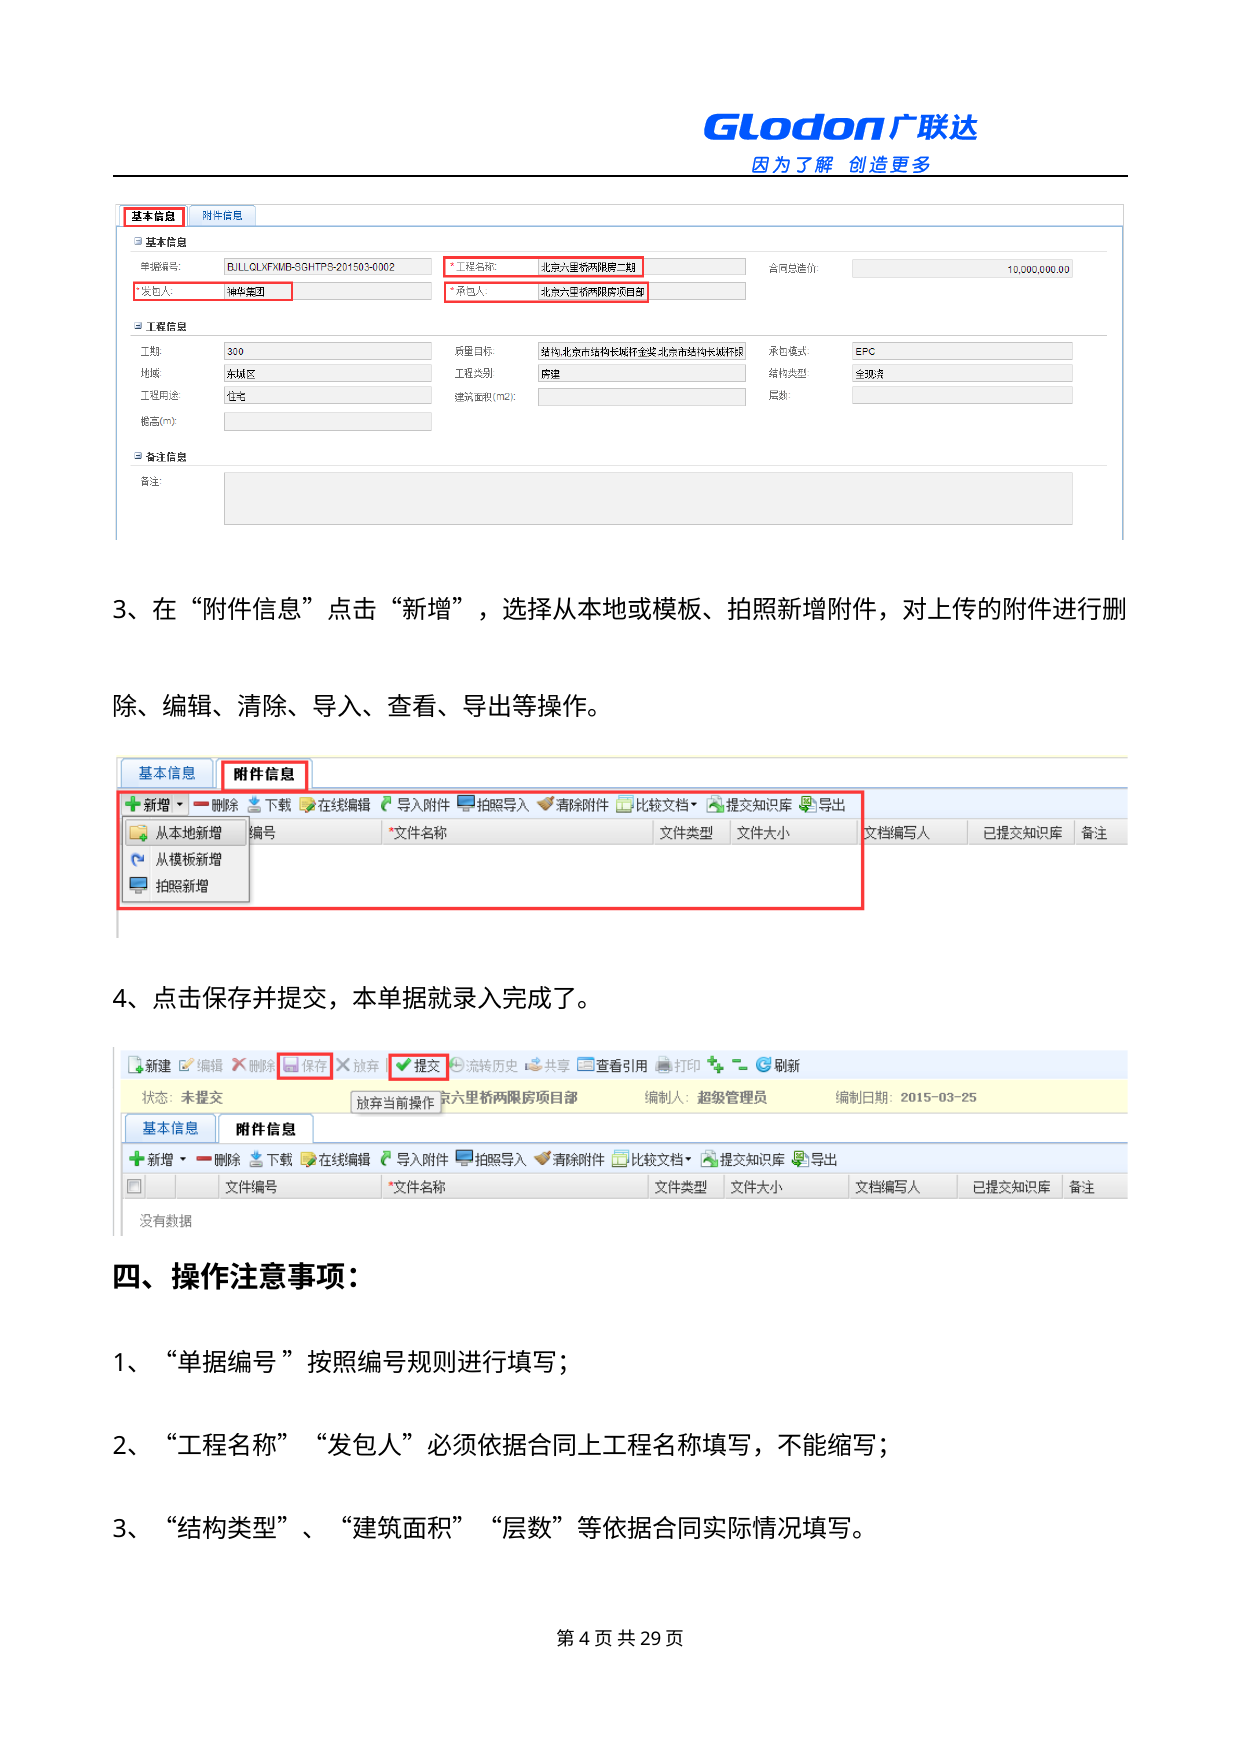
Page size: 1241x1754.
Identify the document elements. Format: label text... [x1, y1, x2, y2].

picture [112, 204, 1128, 540]
picture [112, 1047, 1128, 1236]
text 2、“工程名称”“发包人”必须依据合同上工程名称填写，不能缩写； [112, 1411, 1128, 1476]
text 1、“单据编号 ”按照编号规则进行填写； [112, 1328, 1128, 1393]
text 四、操作注意事项： [112, 1242, 1128, 1307]
text 3、在“附件信息”点击“新增”，选择从本地或模板、拍照新增附件，对上传的附件进行删除、编辑、清除、导入、查看、导出等操作。 [112, 575, 1128, 737]
picture [112, 755, 1128, 938]
text 3、“结构类型”、“建筑面积”“层数”等依据合同实际情况填写。 [112, 1494, 1128, 1559]
text 4、点击保存并提交，本单据就录入完成了。 [112, 964, 1128, 1029]
